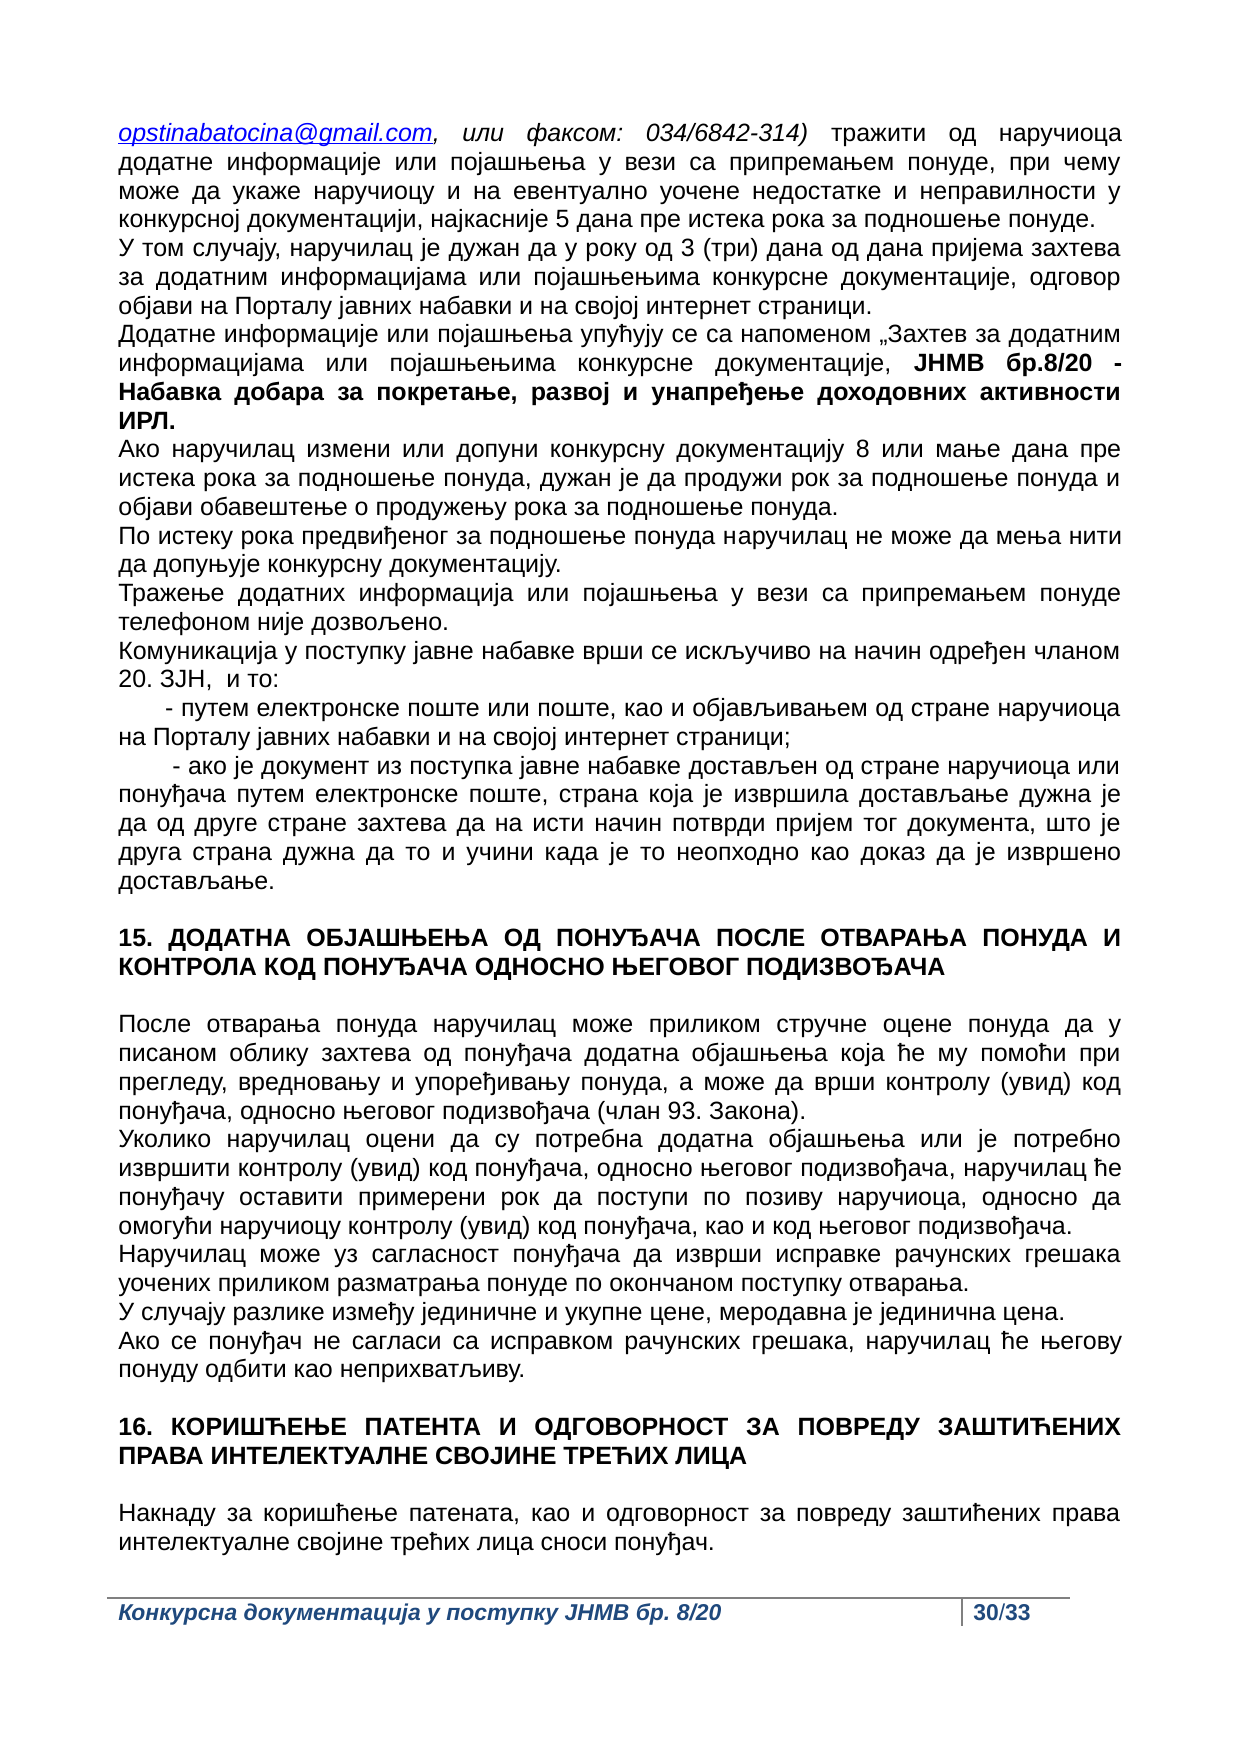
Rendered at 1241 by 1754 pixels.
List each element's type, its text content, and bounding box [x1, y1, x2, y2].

text Додатне информације или појашњења упућују се са напоменом „Захтев за додатним информацијама или појашњењима конкурсне документације, ЈНМВ бр.8/20 - Набавка добара за покретање, развој и унапређење доходовних активности ИРЛ. [118, 319, 1122, 434]
text Ако наручилац измени или допуни конкурсну документацију 8 или мање дана пре истека рока за подношење понуда, дужан је да продужи рок за подношење понуда и објави обавештење о продужењу рока за подношење понуда. [118, 434, 1122, 521]
text После отварања понуда наручилац може приликом стручне оцене понуда да у писаном облику захтева од понуђача додатна објашњења која ће му помоћи при прегледу, вредновању и упоређивању понуда, а може да врши контролу (увид) код понуђача, односно његовог подизвођача (члан 93. Закона). [118, 1009, 1122, 1124]
text По истеку рока предвиђеног за подношење понуда наручилац не може да мења нити да допуњује конкурсну документацију. [118, 521, 1122, 578]
text Ако се понуђач не сагласи са исправком рачунских грешака, наручилац ће његову понуду одбити као неприхватљиву. [118, 1326, 1122, 1383]
text 15. ДОДАТНА ОБЈАШЊЕЊА ОД ПОНУЂАЧА ПОСЛЕ ОТВАРАЊА ПОНУДА И КОНТРОЛА КОД ПОНУЂАЧА ОДНОСНО ЊЕГОВОГ ПОДИЗВОЂАЧА [118, 923, 1122, 981]
text Накнаду за коришћење патената, као и одговорност за повреду заштићених права интелектуалне својине трећих лица сноси понуђач. [118, 1498, 1122, 1556]
text Комуникација у поступку јавне набавке врши се искључиво на начин одређен чланом 20. ЗЈН, и то: [118, 636, 1122, 693]
text Наручилац може уз сагласност понуђача да изврши исправке рачунских грешака уочених приликом разматрања понуде по окончаном поступку отварања. [118, 1239, 1122, 1297]
text У том случају, наручилац је дужан да у року од 3 (три) дана од дана пријема захтева за додатним информацијама или појашњењима конкурсне документације, одговор објави на Порталу јавних набавки и на својој интернет страници. [118, 233, 1122, 319]
text У случају разлике између јединичне и укупне цене, меродавна је јединична цена. [118, 1297, 1122, 1326]
text - ако је документ из поступка јавне набавке достављен од стране наручиоца или понуђача путем електронске поште, страна која је извршила достављање дужна је да од друге стране захтева да на исти начин потврди пријем тог документа, што је друга страна дужна да то и учини када је то неопходно као доказ да је извршено достављање. [118, 751, 1122, 894]
text Уколико наручилац оцени да су потребна додатна објашњења или је потребно извршити контролу (увид) код понуђача, односно његовог подизвођача, наручилац ће понуђачу оставити примерени рок да поступи по позиву наручиоца, односно да омогући наручиоцу контролу (увид) код понуђача, као и код његовог подизвођача. [118, 1124, 1122, 1239]
text - путем електронске поште или поште, као и објављивањем од стране наручиоца на Порталу јавних набавки и на својој интернет страници; [118, 693, 1122, 751]
text Тражење додатних информација или појашњења у вези са припремањем понуде телефоном није дозвољено. [118, 578, 1122, 636]
text 16. КОРИШЋЕЊЕ ПАТЕНТА И ОДГОВОРНОСТ ЗА ПОВРЕДУ ЗАШТИЋЕНИХ ПРАВА ИНТЕЛЕКТУАЛНЕ СВОЈИНЕ ТРЕЋИХ ЛИЦА [118, 1412, 1122, 1469]
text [118, 118, 1122, 233]
